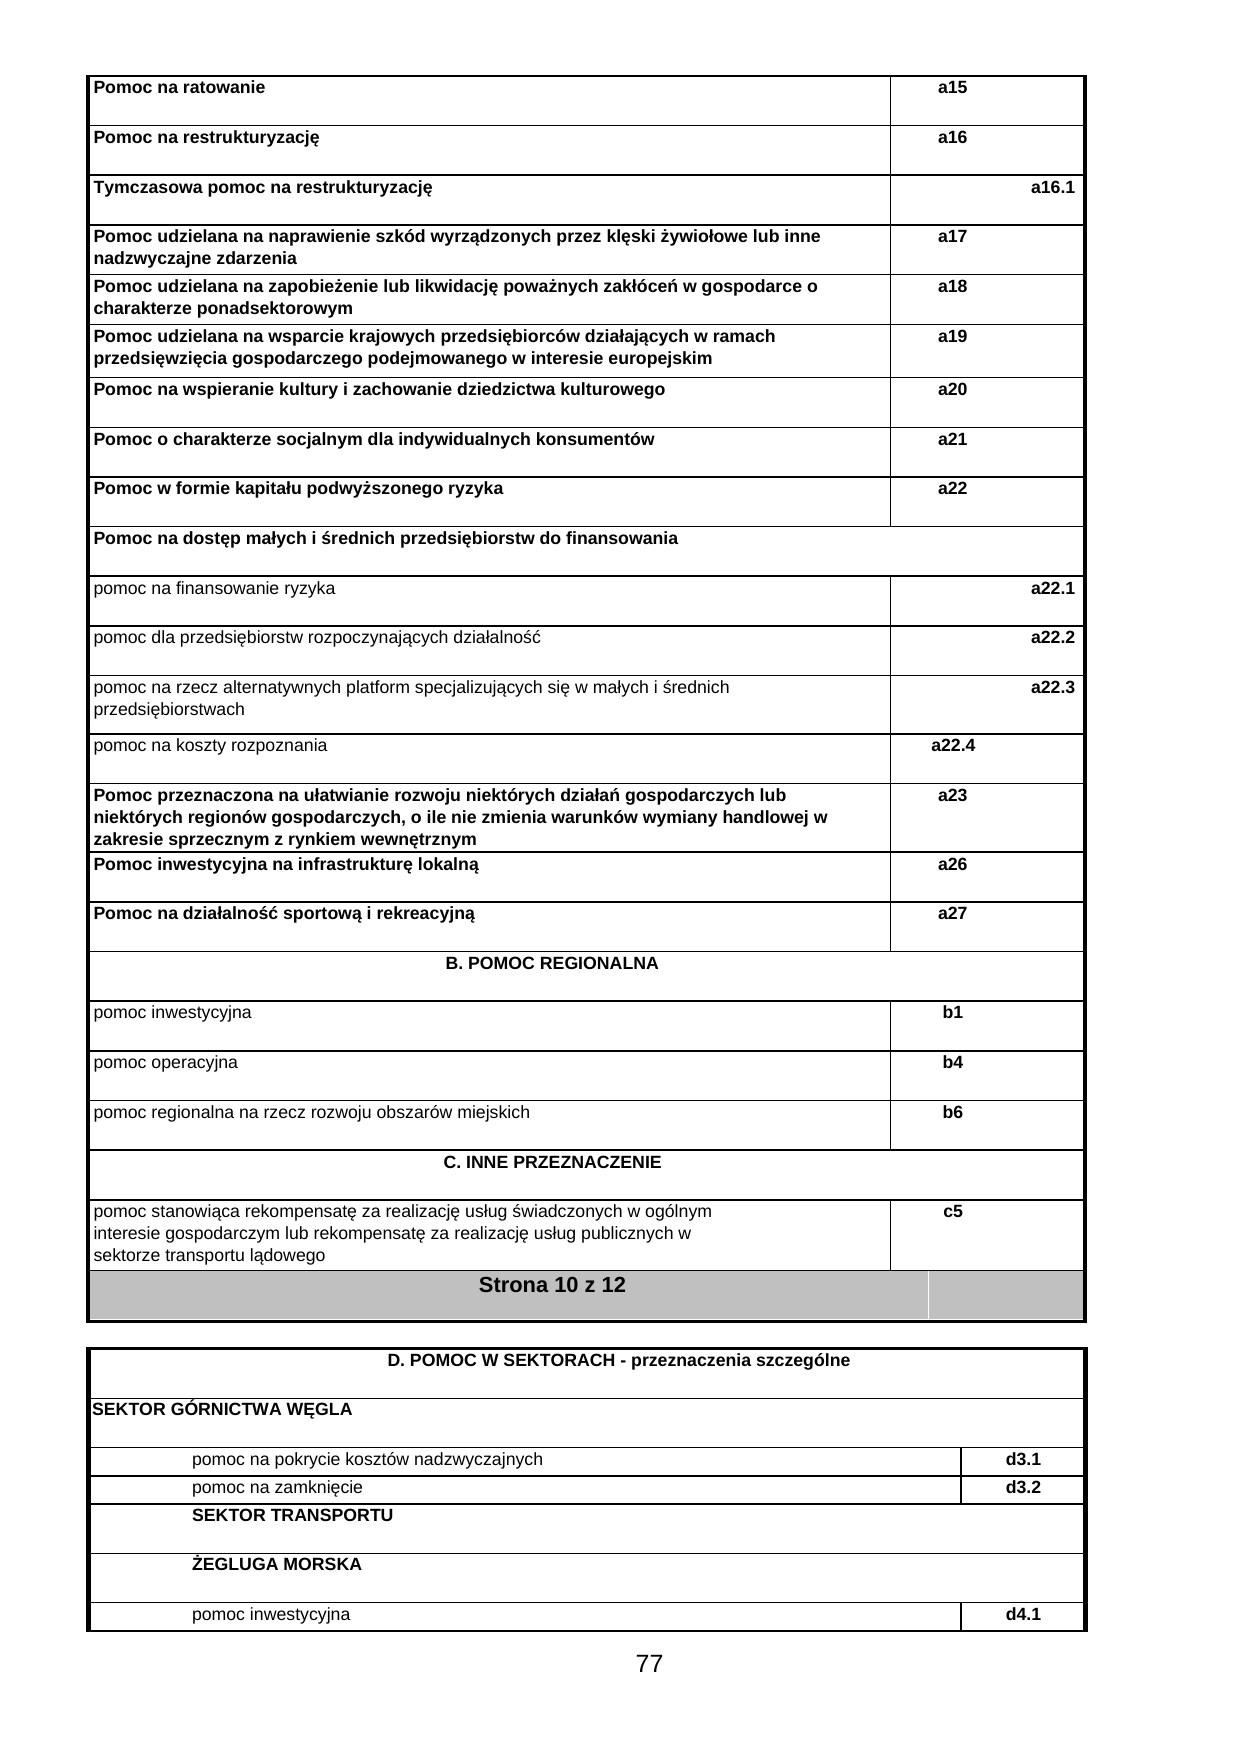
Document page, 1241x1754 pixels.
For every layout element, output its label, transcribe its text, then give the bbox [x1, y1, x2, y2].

table_cell b6 [929, 1101, 1083, 1149]
table_cell a22 [929, 478, 1083, 526]
table_cell [891, 735, 928, 783]
table_cell a22.1 [929, 577, 1083, 625]
table_cell a16 [929, 126, 1083, 174]
table_cell a22.3 [929, 676, 1083, 733]
table_cell a22.2 [929, 627, 1083, 675]
table_cell pomoc inwestycyjna [90, 1002, 890, 1050]
table_cell Pomoc na ratowanie [90, 77, 890, 125]
table_cell a20 [929, 378, 1083, 426]
table_cell Pomoc na dostęp małych i średnich przedsiębiorstw do finansowania [90, 527, 928, 575]
table_cell pomoc na pokrycie kosztów nadzwyczajnych [91, 1448, 960, 1475]
table_cell [961, 1399, 1083, 1447]
table_cell Tymczasowa pomoc na restrukturyzację [90, 176, 890, 224]
table_cell [891, 126, 928, 174]
table_cell a23 [929, 784, 1083, 851]
table_cell pomoc inwestycyjna [91, 1603, 960, 1630]
table_cell d3.2 [962, 1477, 1083, 1503]
table_cell Pomoc w formie kapitału podwyższonego ryzyka [90, 478, 890, 526]
table_cell Pomoc na restrukturyzację [90, 126, 890, 174]
table_cell a26 [929, 853, 1083, 901]
table_cell B. POMOC REGIONALNA [90, 952, 928, 1000]
table_cell Pomoc inwestycyjna na infrastrukturę lokalną [90, 853, 890, 901]
table_cell pomoc stanowiąca rekompensatę za realizację usług świadczonych w ogólnym interesie gospodarczym lub rekompensatę za realizację usług publicznych w sektorze transportu lądowego [90, 1201, 890, 1270]
table_cell C. INNE PRZEZNACZENIE [90, 1151, 928, 1199]
table_cell a15 [929, 77, 1083, 125]
table_cell a17 [929, 226, 1083, 274]
table_cell pomoc regionalna na rzecz rozwoju obszarów miejskich [90, 1101, 890, 1149]
table_cell c5 [929, 1201, 1083, 1270]
table_cell [929, 1271, 1083, 1319]
table_cell a19 [929, 325, 1083, 377]
table_cell [929, 527, 1083, 575]
table_cell [891, 275, 928, 323]
table_cell pomoc na zamknięcie [91, 1477, 960, 1503]
table_cell pomoc operacyjna [90, 1052, 890, 1100]
table_cell [891, 676, 928, 733]
table_cell [891, 77, 928, 125]
table_cell Pomoc udzielana na naprawienie szkód wyrządzonych przez klęski żywiołowe lub inne nadzwyczajne zdarzenia [90, 226, 890, 274]
table_cell [891, 1101, 928, 1149]
table_cell [891, 378, 928, 426]
table_cell Pomoc na wspieranie kultury i zachowanie dziedzictwa kulturowego [90, 378, 890, 426]
table_cell [891, 1052, 928, 1100]
table_cell a27 [929, 903, 1083, 951]
table_cell SEKTOR TRANSPORTU [91, 1505, 961, 1553]
table_cell ŻEGLUGA MORSKA [91, 1554, 961, 1602]
table_cell [891, 627, 928, 675]
table_cell a21 [929, 428, 1083, 476]
table_cell [891, 853, 928, 901]
table_cell a18 [929, 275, 1083, 323]
table_cell [891, 226, 928, 274]
table_cell [891, 325, 928, 377]
table_cell Pomoc o charakterze socjalnym dla indywidualnych konsumentów [90, 428, 890, 476]
table_cell Pomoc udzielana na zapobieżenie lub likwidację poważnych zakłóceń w gospodarce o charakterze ponadsektorowym [90, 275, 890, 323]
table_cell [891, 577, 928, 625]
table_cell pomoc na koszty rozpoznania [90, 735, 890, 783]
table_cell Strona 10 z 12 [90, 1271, 928, 1319]
table_cell [929, 952, 1083, 1000]
table_cell [929, 1151, 1083, 1199]
table_cell a22.4 [929, 735, 1083, 783]
table_cell Pomoc udzielana na wsparcie krajowych przedsiębiorców działających w ramach przedsięwzięcia gospodarczego podejmowanego w interesie europejskim [90, 325, 890, 377]
table_header [961, 1350, 1083, 1397]
table_cell pomoc na rzecz alternatywnych platform specjalizujących się w małych i średnich przedsiębiorstwach [90, 676, 890, 733]
table_cell [961, 1505, 1083, 1553]
table_cell [891, 478, 928, 526]
table_cell [891, 176, 928, 224]
table_cell b4 [929, 1052, 1083, 1100]
table_cell [891, 1002, 928, 1050]
table_cell [891, 903, 928, 951]
table_cell [891, 784, 928, 851]
table_cell SEKTOR GÓRNICTWA WĘGLA [91, 1399, 961, 1447]
table_cell Pomoc na działalność sportową i rekreacyjną [90, 903, 890, 951]
table_cell [961, 1554, 1083, 1602]
table_cell d4.1 [962, 1603, 1083, 1630]
table_cell Pomoc przeznaczona na ułatwianie rozwoju niektórych działań gospodarczych lub niektórych regionów gospodarczych, o ile nie zmienia warunków wymiany handlowej w zakresie sprzecznym z rynkiem wewnętrznym [90, 784, 890, 851]
table_cell d3.1 [962, 1448, 1083, 1475]
table_cell b1 [929, 1002, 1083, 1050]
table_cell a16.1 [929, 176, 1083, 224]
table_cell pomoc na finansowanie ryzyka [90, 577, 890, 625]
table_cell [891, 428, 928, 476]
table_header D. POMOC W SEKTORACH - przeznaczenia szczególne [91, 1350, 961, 1397]
table_cell [891, 1201, 928, 1270]
table_cell pomoc dla przedsiębiorstw rozpoczynających działalność [90, 627, 890, 675]
